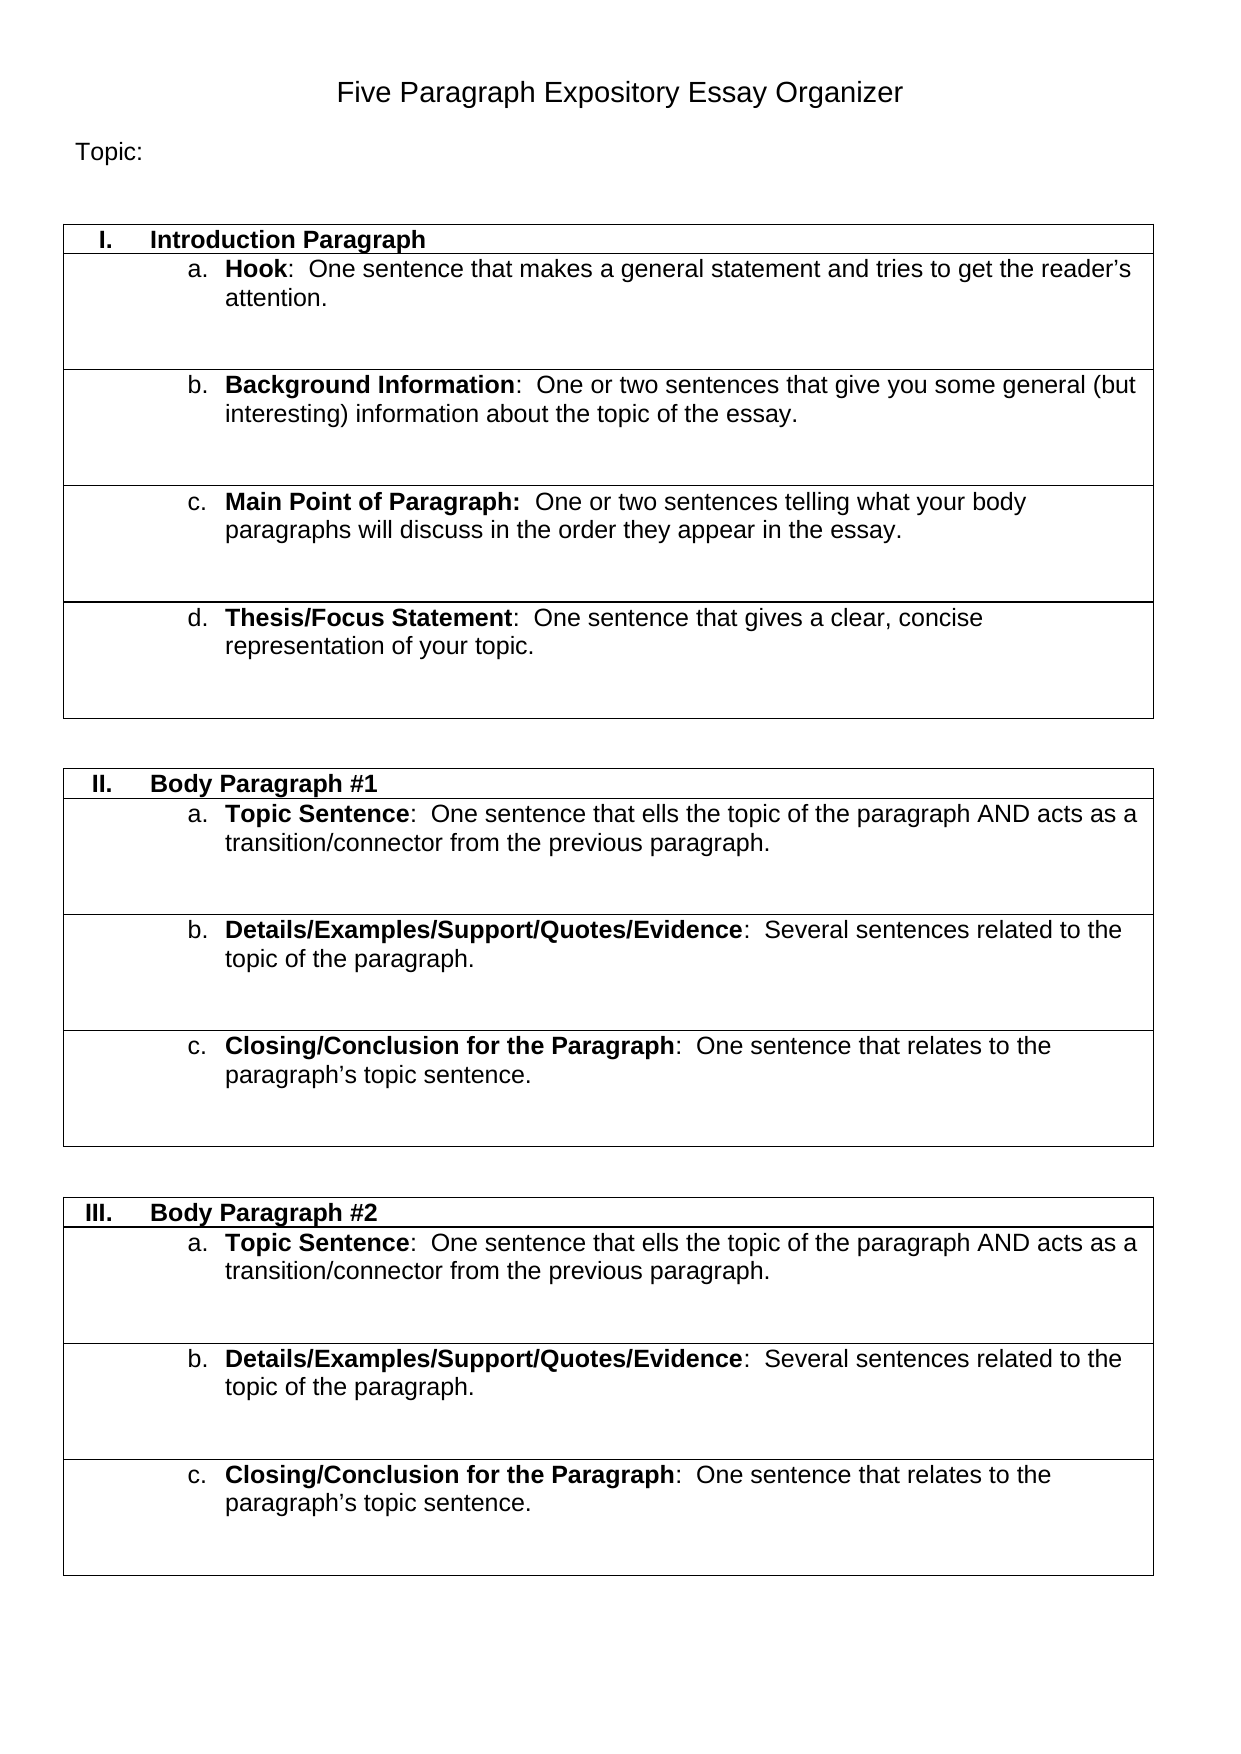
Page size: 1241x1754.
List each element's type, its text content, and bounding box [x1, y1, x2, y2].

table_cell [64, 1344, 1153, 1458]
table_cell Thesis/Focus Statement: One sentence that gives a clear, concise representation of your topic. [64, 603, 1153, 717]
text Five Paragraph Expository Essay Organizer [75, 75, 1165, 108]
text Topic: [75, 137, 1165, 166]
table_header Introduction Paragraph [64, 225, 1153, 253]
table_cell Closing/Conclusion for the Paragraph: One sentence that relates to the paragraph’s topic sentence. [64, 1031, 1153, 1146]
table_header Body Paragraph #2 [64, 1198, 1153, 1226]
table_cell Main Point of Paragraph: One or two sentences telling what your body paragraphs will discuss in the order they appear in the essay. [64, 486, 1153, 601]
table_header Body Paragraph #1 [64, 769, 1153, 798]
table_cell Background Information: One or two sentences that give you some general (but interesting) information about the topic of the essay. [64, 370, 1153, 485]
table_cell Topic Sentence: One sentence that ells the topic of the paragraph AND acts as a transition/connector from the previous paragraph. [64, 1228, 1153, 1342]
table_cell Topic Sentence: One sentence that ells the topic of the paragraph AND acts as a transition/connector from the previous paragraph. [64, 799, 1153, 914]
table_cell Closing/Conclusion for the Paragraph: One sentence that relates to the paragraph’s topic sentence. [64, 1460, 1153, 1574]
table_cell Details/Examples/Support/Quotes/Evidence: Several sentences related to the topic of the paragraph. [64, 915, 1153, 1030]
table_cell Hook: One sentence that makes a general statement and tries to get the reader’s attention. [64, 254, 1153, 369]
